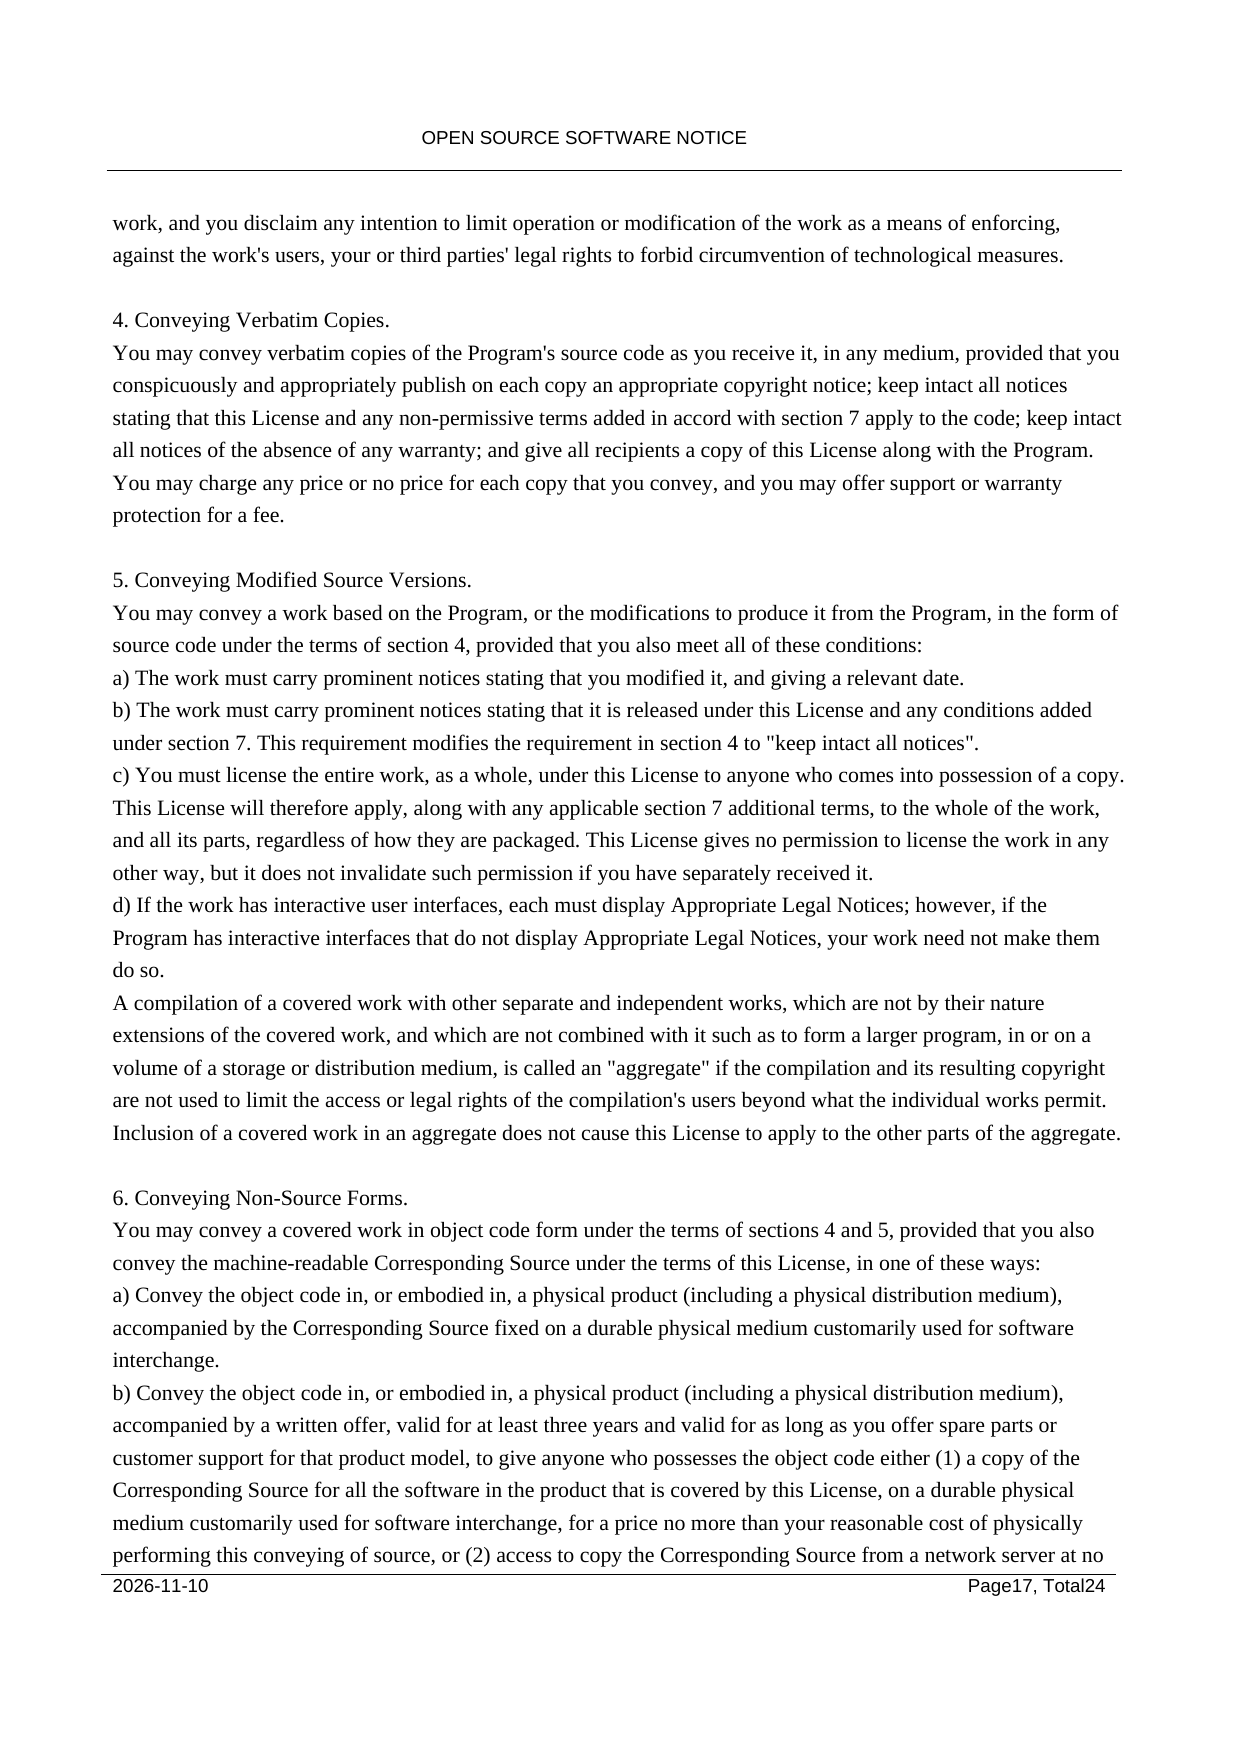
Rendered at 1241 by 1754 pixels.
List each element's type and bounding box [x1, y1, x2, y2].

text [112, 206, 1128, 1571]
